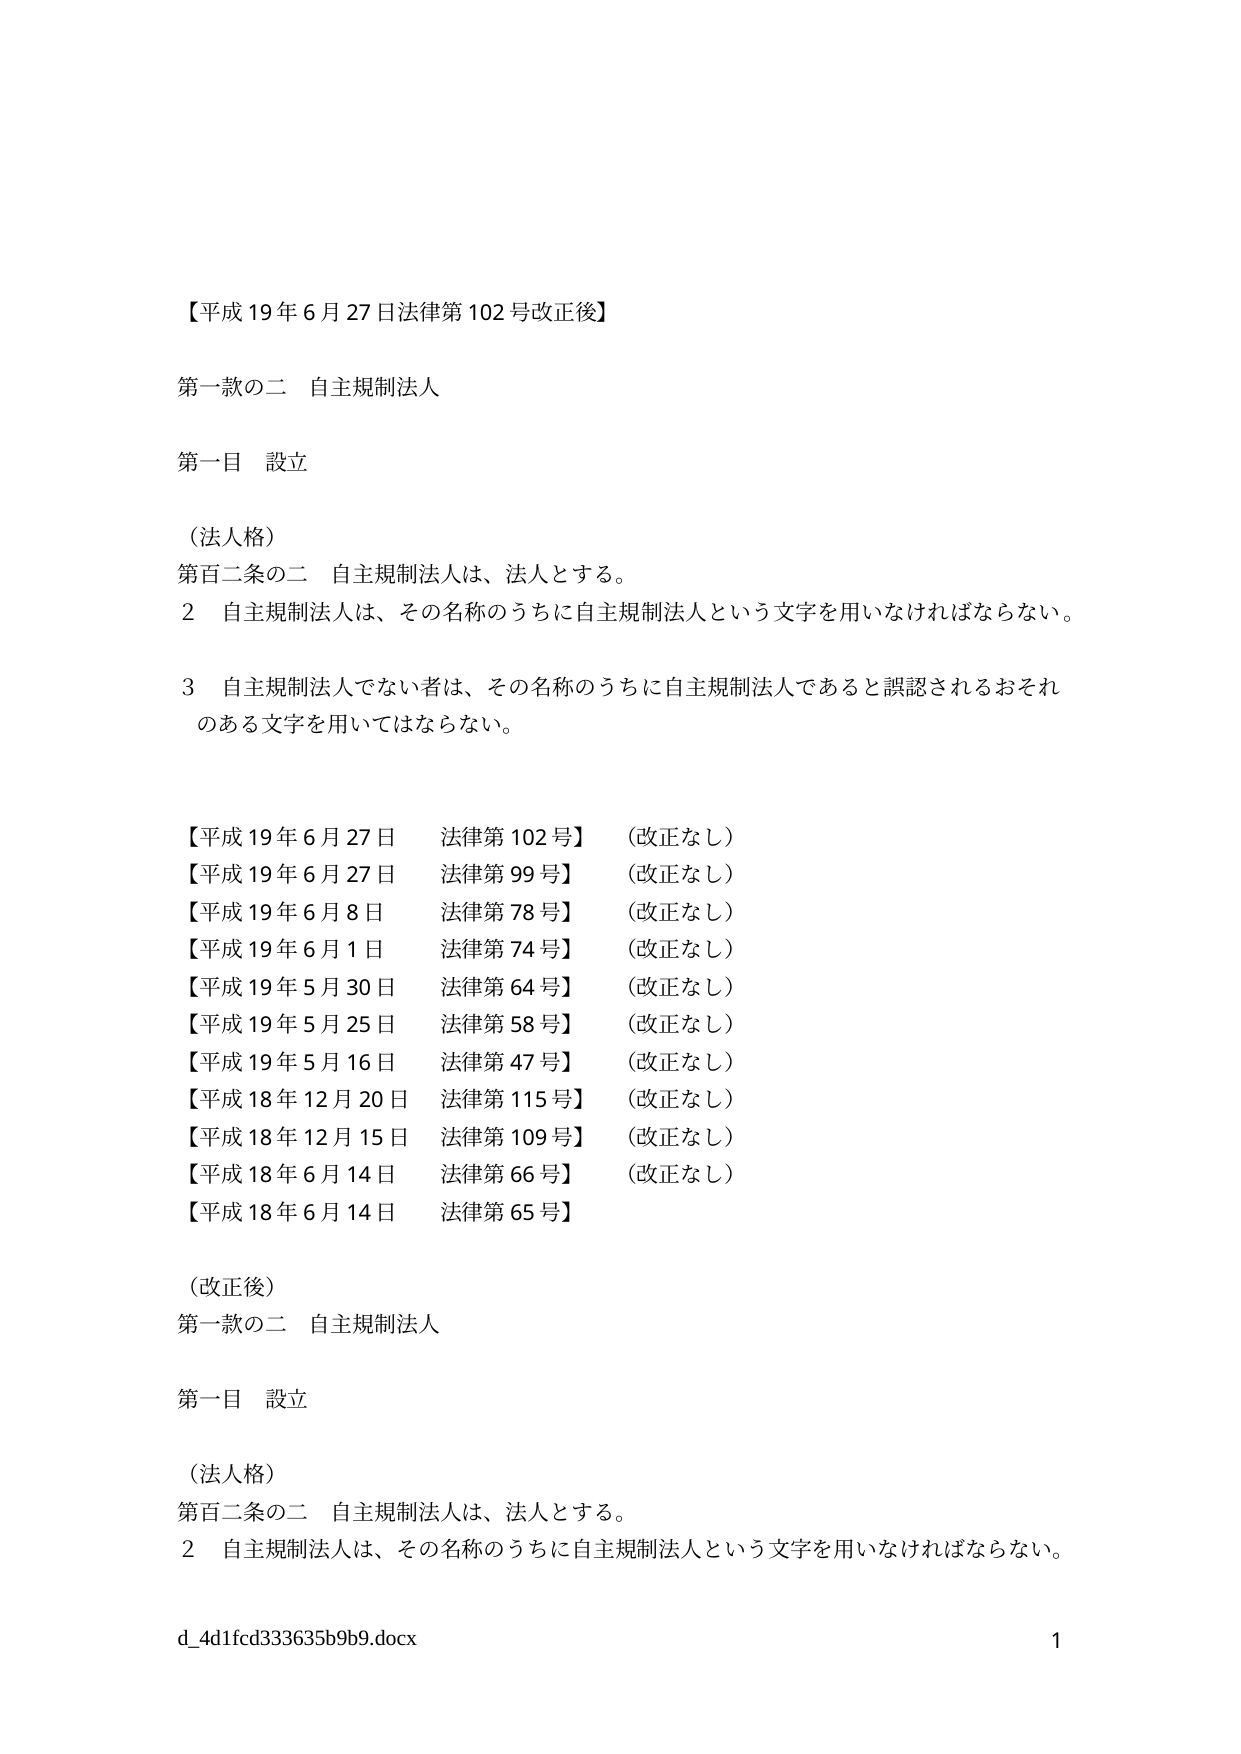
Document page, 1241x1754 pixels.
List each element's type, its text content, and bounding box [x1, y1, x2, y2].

text （法人格） [177, 517, 1063, 554]
text 【平成18年12月15日 法律第109号】 （改正なし） [177, 1117, 1063, 1154]
text （法人格） [177, 1454, 1063, 1492]
text ３ 自主規制法人でない者は、その名称のうちに自主規制法人であると誤認されるおそれのある文字を用いてはならない。 [177, 667, 1063, 742]
text 【平成19年5月16日 法律第47号】 （改正なし） [177, 1042, 1063, 1079]
text 【平成19年6月27日 法律第102号】 （改正なし） [177, 817, 1063, 854]
text 【平成19年5月25日 法律第58号】 （改正なし） [177, 1004, 1063, 1042]
text 第一目 設立 [177, 1379, 1063, 1417]
text 【平成18年12月20日 法律第115号】 （改正なし） [177, 1079, 1063, 1117]
text ２ 自主規制法人は、その名称のうちに自主規制法人という文字を用いなければならない。 [177, 592, 1063, 667]
text 第一款の二 自主規制法人 [177, 367, 1063, 404]
text 【平成18年6月14日 法律第66号】 （改正なし） [177, 1154, 1063, 1192]
text 【平成19年5月30日 法律第64号】 （改正なし） [177, 967, 1063, 1004]
text 【平成19年6月1日 法律第74号】 （改正なし） [177, 929, 1063, 967]
text 第一款の二 自主規制法人 [177, 1304, 1063, 1342]
text 【平成19年6月27日法律第102号改正後】 [177, 292, 1063, 329]
text 【平成18年6月14日 法律第65号】 [177, 1192, 1063, 1229]
text 第百二条の二 自主規制法人は、法人とする。 [177, 554, 1063, 592]
text 第百二条の二 自主規制法人は、法人とする。 [177, 1492, 1063, 1529]
text 第一目 設立 [177, 442, 1063, 479]
text 【平成19年6月8日 法律第78号】 （改正なし） [177, 892, 1063, 929]
text ２ 自主規制法人は、その名称のうちに自主規制法人という文字を用いなければならない。 [177, 1529, 1063, 1567]
text （改正後） [177, 1267, 1063, 1304]
text 【平成19年6月27日 法律第99号】 （改正なし） [177, 854, 1063, 892]
